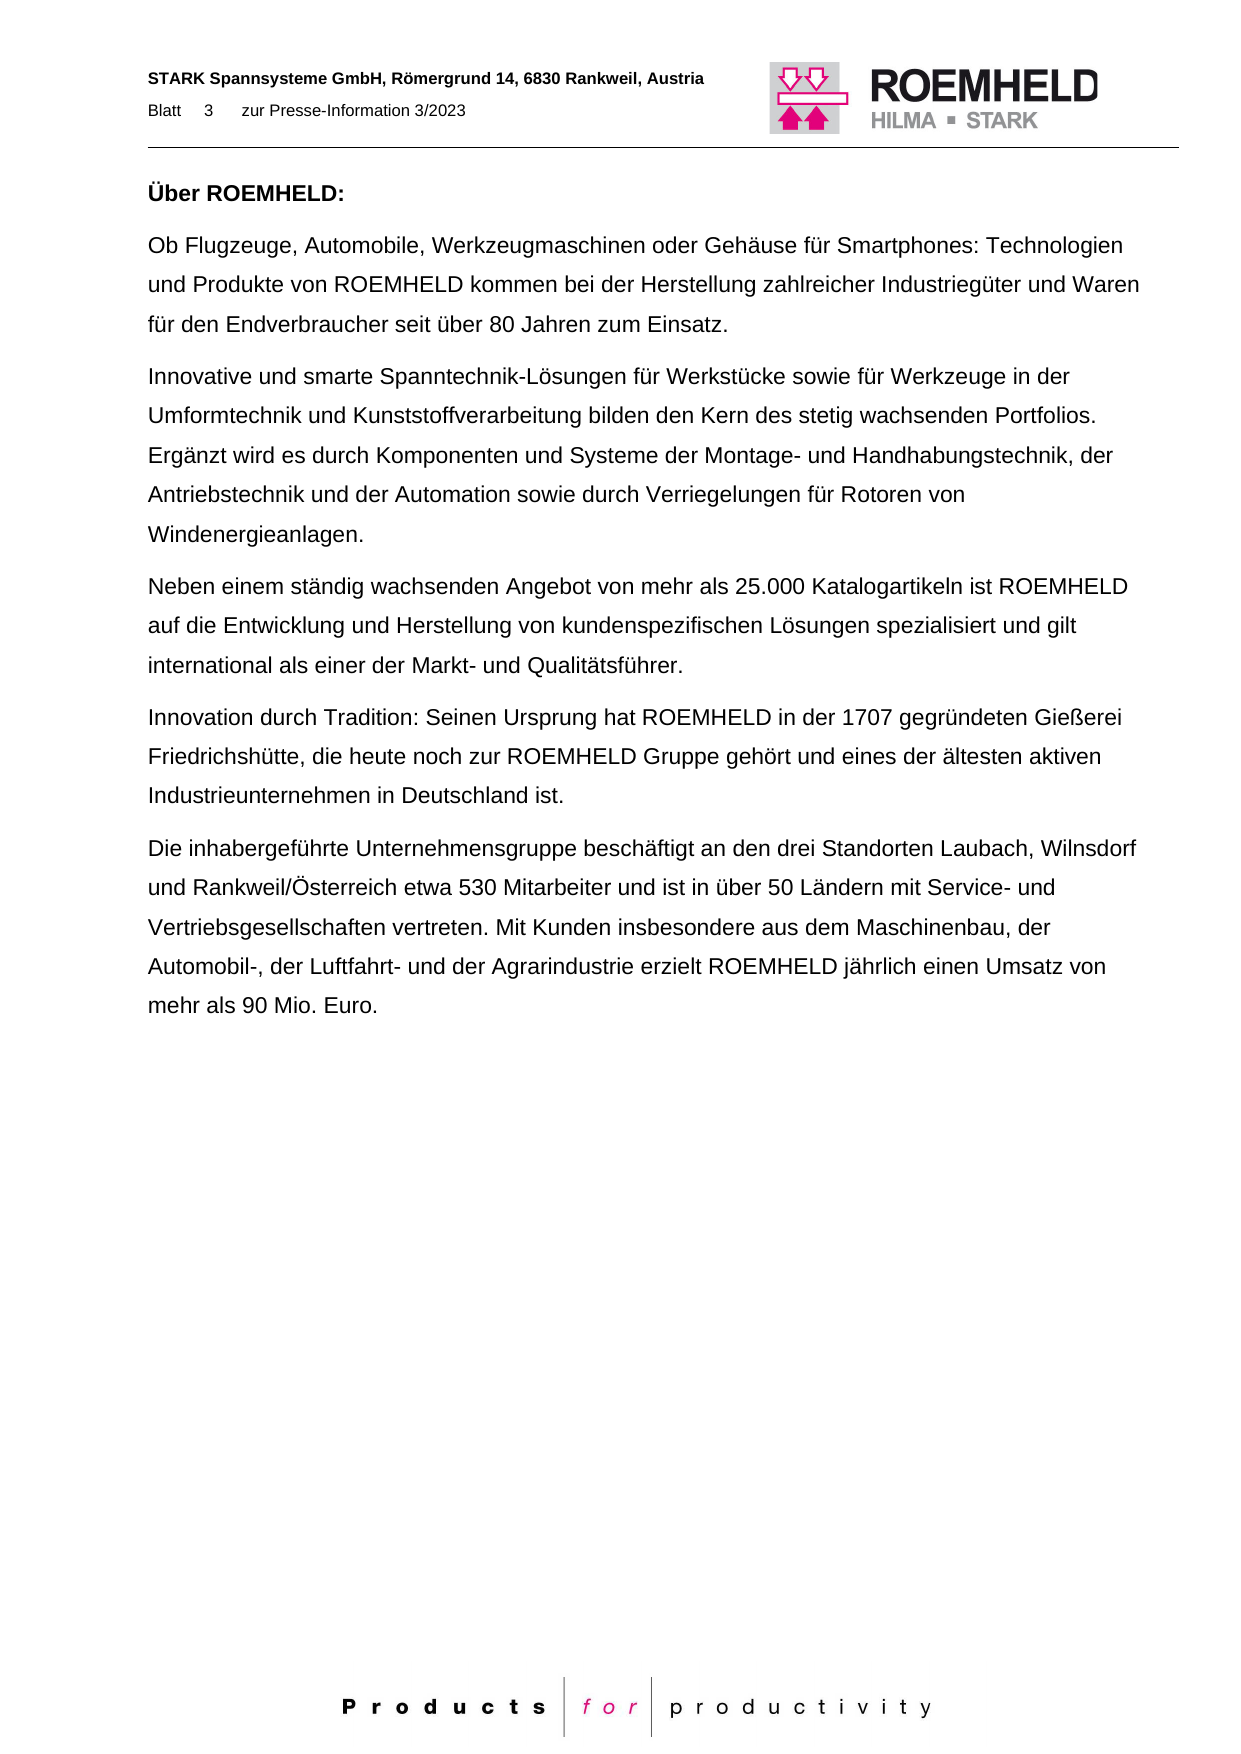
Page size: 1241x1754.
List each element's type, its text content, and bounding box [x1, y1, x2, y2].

text Ob Flugzeuge, Automobile, Werkzeugmaschinen oder Gehäuse für Smartphones: Technologien und Produkte von ROEMHELD kommen bei der Herstellung zahlreicher Industriegüter und Waren für den Endverbraucher seit über 80 Jahren zum Einsatz. [148, 232, 1162, 337]
text Neben einem ständig wachsenden Angebot von mehr als 25.000 Katalogartikeln ist ROEMHELD auf die Entwicklung und Herstellung von kundenspezifischen Lösungen spezialisiert und gilt international als einer der Markt- und Qualitätsführer. [148, 573, 1162, 678]
picture [296, 1661, 987, 1747]
picture [768, 62, 1097, 134]
text Über ROEMHELD: [148, 148, 892, 206]
text Die inhabergeführte Unternehmensgruppe beschäftigt an den drei Standorten Laubach, Wilnsdorf und Rankweil/Österreich etwa 530 Mitarbeiter und ist in über 50 Ländern mit Service- und Vertriebsgesellschaften vertreten. Mit Kunden insbesondere aus dem Maschinenbau, der Automobil-, der Luftfahrt- und der Agrarindustrie erzielt ROEMHELD jährlich einen Umsatz von mehr als 90 Mio. Euro. [148, 834, 1162, 1019]
text Innovation durch Tradition: Seinen Ursprung hat ROEMHELD in der 1707 gegründeten Gießerei Friedrichshütte, die heute noch zur ROEMHELD Gruppe gehört und eines der ältesten aktiven Industrieunternehmen in Deutschland ist. [148, 703, 1162, 809]
text Innovative und smarte Spanntechnik-Lösungen für Werkstücke sowie für Werkzeuge in der Umformtechnik und Kunststoffverarbeitung bilden den Kern des stetig wachsenden Portfolios. Ergänzt wird es durch Komponenten und Systeme der Montage- und Handhabungstechnik, der Antriebstechnik und der Automation sowie durch Verriegelungen für Rotoren von Windenergieanlagen. [148, 363, 1162, 547]
